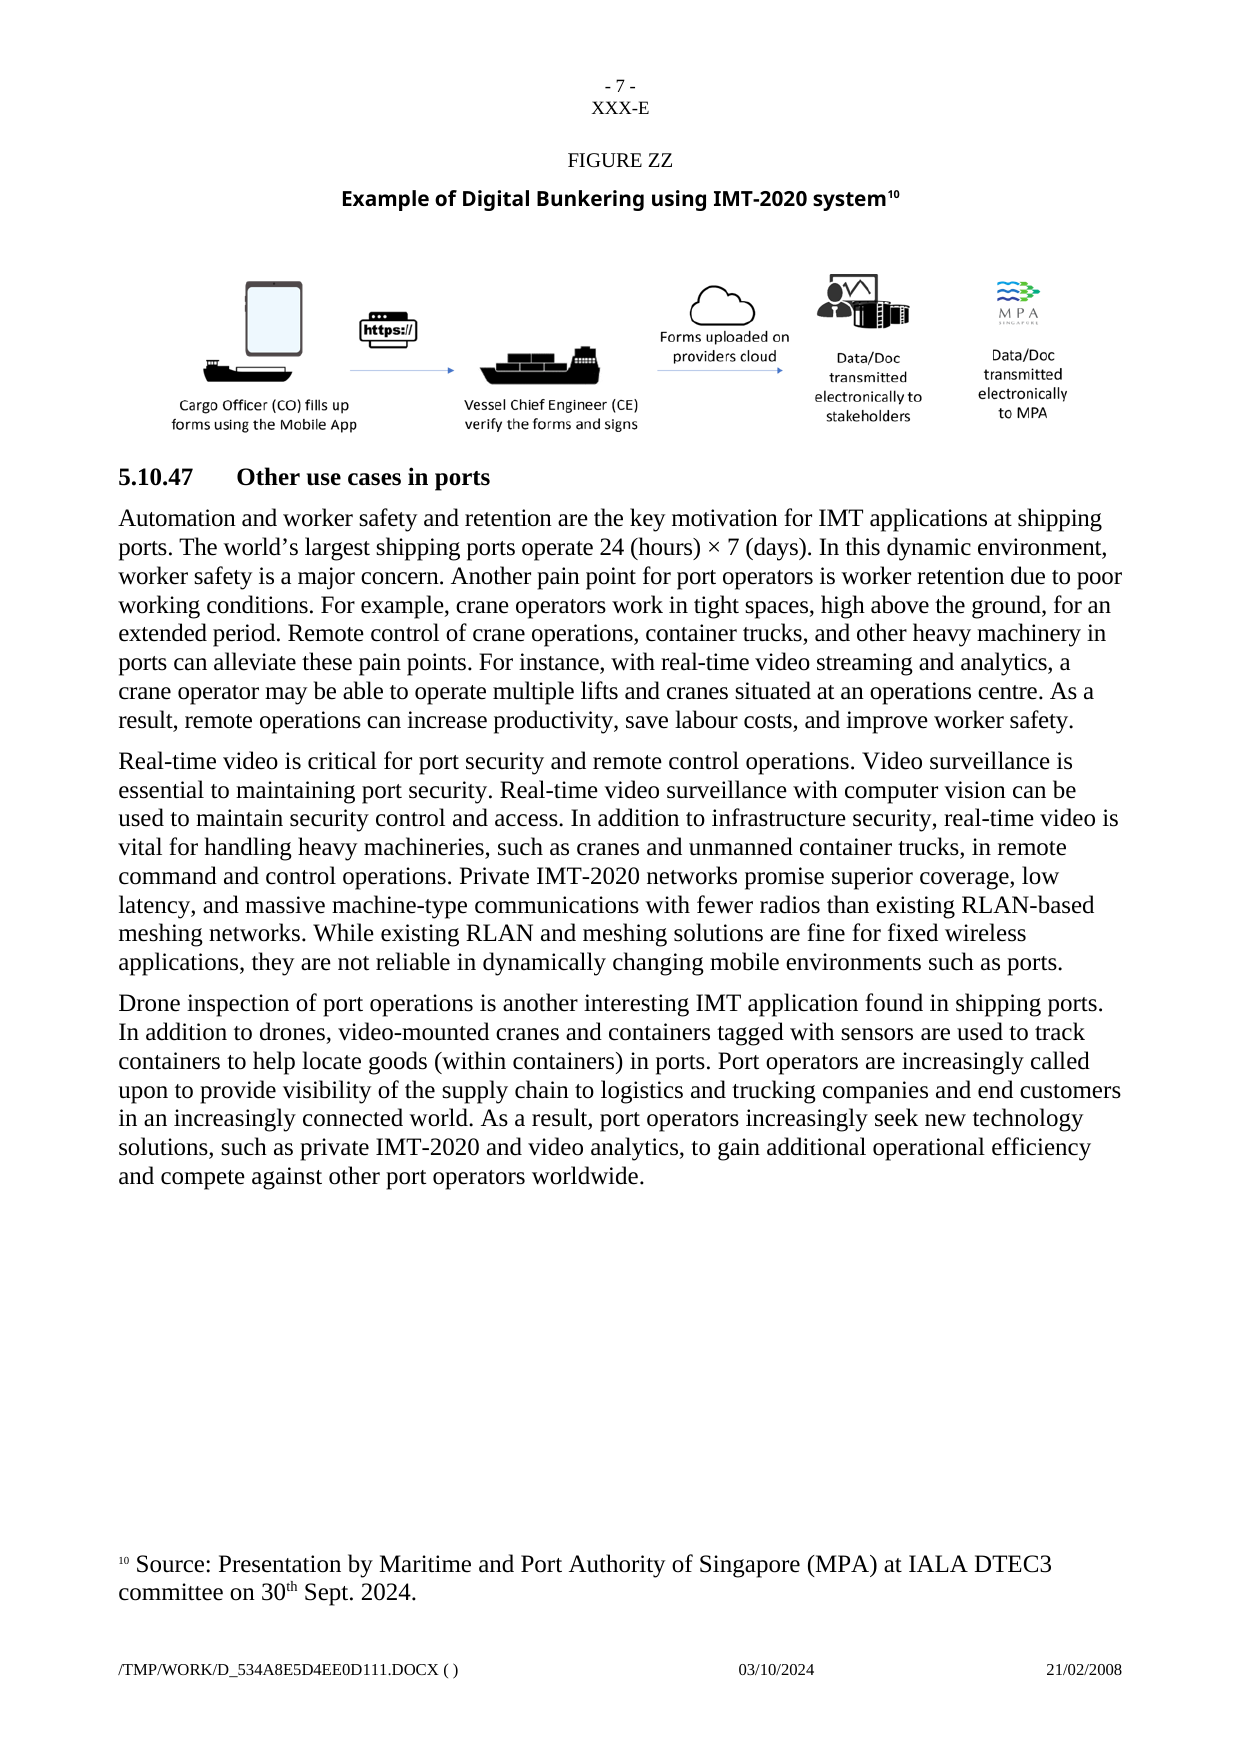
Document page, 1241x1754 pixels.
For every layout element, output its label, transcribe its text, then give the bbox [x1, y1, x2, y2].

text Real-time video is critical for port security and remote control operations. Video surveillance is essential to maintaining port security. Real-time video surveillance with computer vision can be used to maintain security control and access. In addition to infrastructure security, real-time video is vital for handling heavy machineries, such as cranes and unmanned container trucks, in remote command and control operations. Private IMT-2020 networks promise superior coverage, low latency, and massive machine-type communications with fewer radios than existing RLAN-based meshing networks. While existing RLAN and meshing solutions are fine for fixed wireless applications, they are not reliable in dynamically changing mobile environments such as ports. [118, 746, 1122, 976]
text Drone inspection of port operations is another interesting IMT application found in shipping ports. In addition to drones, video-mounted cranes and containers tagged with sensors are used to track containers to help locate goods (within containers) in ports. Port operators are increasingly called upon to provide visibility of the supply chain to logistics and trucking companies and end customers in an increasingly connected world. As a result, port operators increasingly seek new technology solutions, such as private IMT-2020 and video analytics, to gain additional operational efficiency and compete against other port operators worldwide. [118, 988, 1122, 1190]
text Automation and worker safety and retention are the key motivation for IMT applications at shipping ports. The world’s largest shipping ports operate 24 (hours) × 7 (days). In this dynamic environment, worker safety is a major concern. Another pain point for port operators is worker retention due to poor working conditions. For example, crane operators work in tight spaces, high above the ground, for an extended period. Remote control of crane operations, container trucks, and other heavy machinery in ports can alleviate these pain points. For instance, with real-time video streaming and analytics, a crane operator may be able to operate multiple lifts and cranes situated at an operations centre. As a result, remote operations can increase productivity, save labour costs, and improve worker safety. [118, 503, 1122, 733]
picture [158, 262, 1082, 442]
subtitle 5.10. Other use cases in ports [118, 462, 1122, 491]
